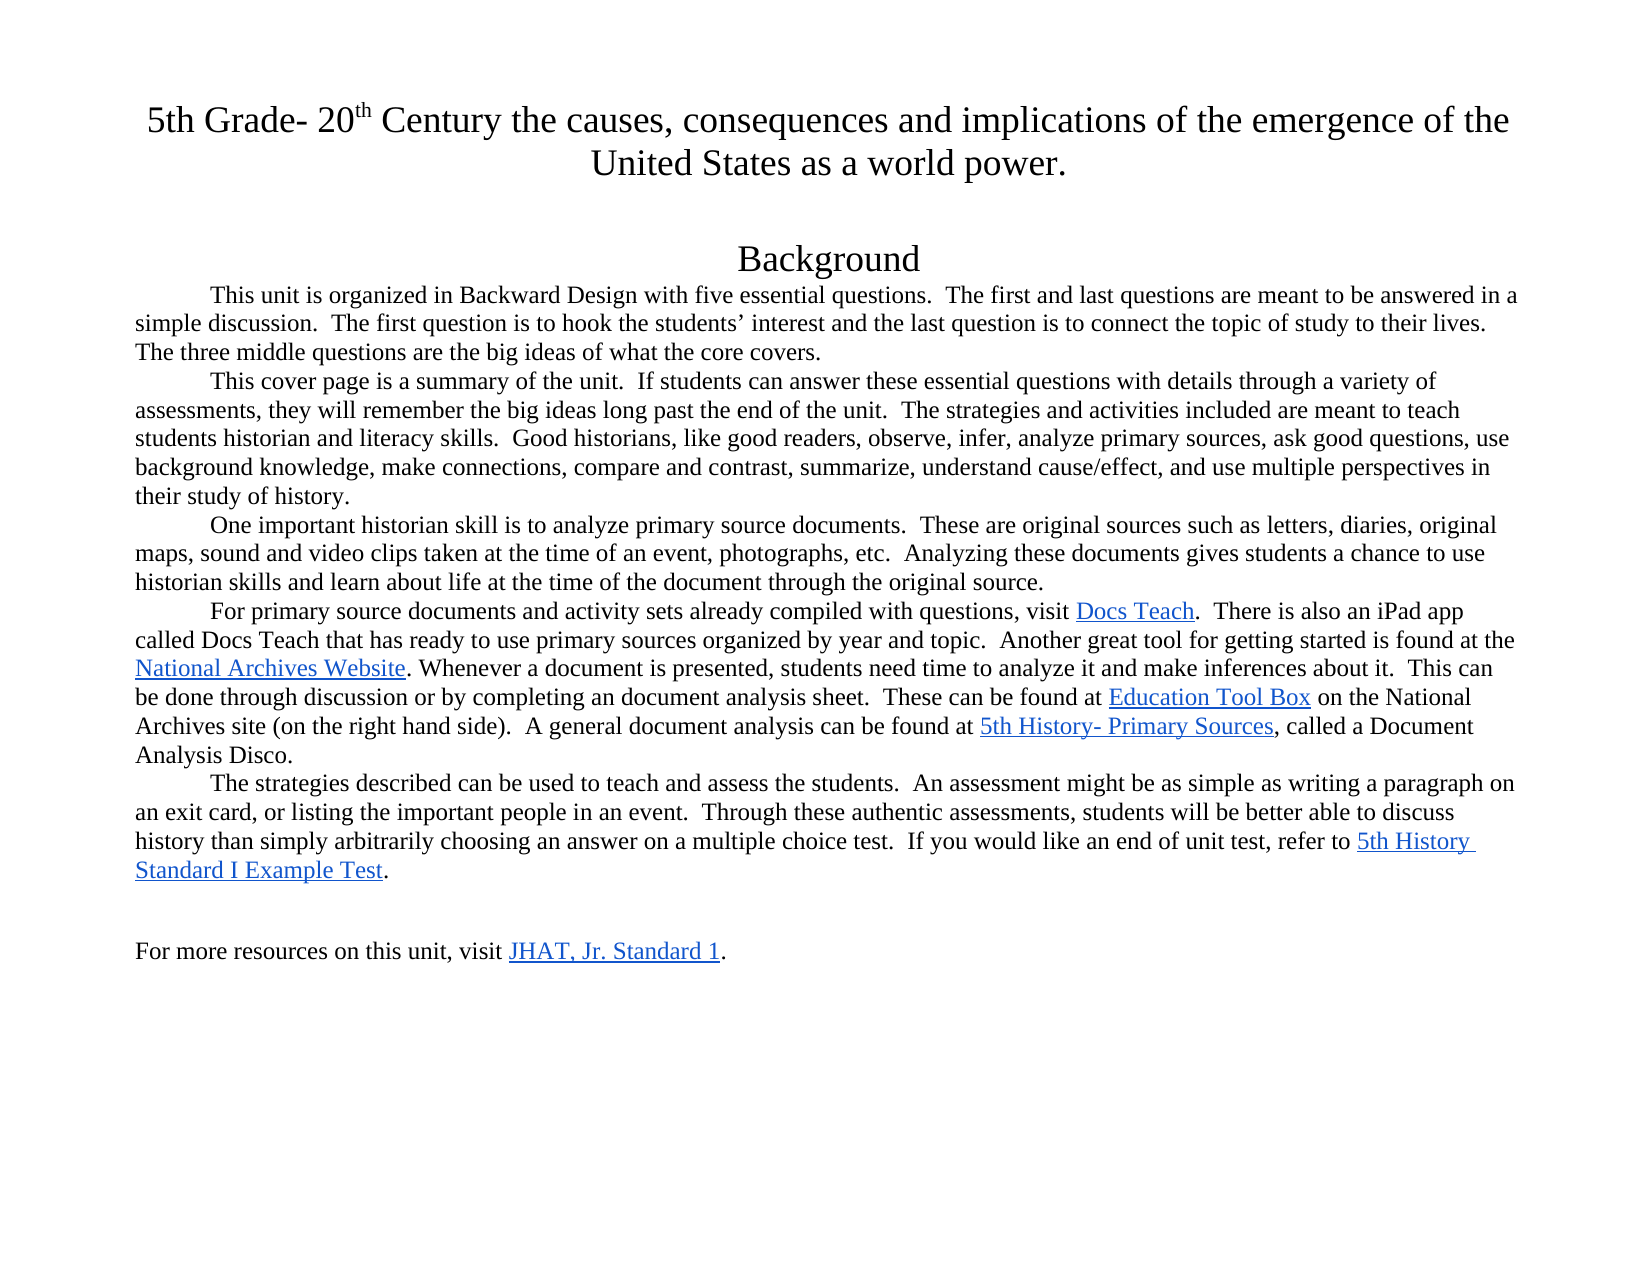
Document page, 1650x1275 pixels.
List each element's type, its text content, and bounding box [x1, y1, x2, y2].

text 5th Grade- 20th Century the causes, consequences and implications of the emergence of the United States as a world power. [135, 97, 1522, 184]
text This cover page is a summary of the unit. If students can answer these essential questions with details through a variety of assessments, they will remember the big ideas long past the end of the unit. The strategies and activities included are meant to teach students historian and literacy skills. Good historians, like good readers, observe, infer, analyze primary sources, ask good questions, use background knowledge, make connections, compare and contrast, summarize, understand cause/effect, and use multiple perspectives in their study of history. [135, 366, 1522, 510]
text For more resources on this unit, visit JHAT, Jr. Standard 1. [135, 936, 1522, 965]
text The strategies described can be used to teach and assess the students. An assessment might be as simple as writing a paragraph on an exit card, or listing the important people in an event. Through these authentic assessments, students will be better able to discuss history than simply arbitrarily choosing an answer on a multiple choice test. If you would like an end of unit test, refer to 5th History Standard I Example Test. [135, 768, 1522, 883]
text This unit is organized in Backward Design with five essential questions. The first and last questions are meant to be answered in a simple discussion. The first question is to hook the students’ interest and the last question is to connect the topic of study to their lives. The three middle questions are the big ideas of what the core covers. [135, 280, 1522, 366]
text For primary source documents and activity sets already compiled with questions, visit Docs Teach. There is also an iPad app called Docs Teach that has ready to use primary sources organized by year and topic. Another great tool for getting started is found at the National Archives Website. Whenever a document is presented, students need time to analyze it and make inferences about it. This can be done through discussion or by completing an document analysis sheet. These can be found at Education Tool Box on the National Archives site (on the right hand side). A general document analysis can be found at 5th History- Primary Sources, called a Document Analysis Disco. [135, 596, 1522, 768]
text Background [135, 237, 1522, 280]
text One important historian skill is to analyze primary source documents. These are original sources such as letters, diaries, original maps, sound and video clips taken at the time of an event, photographs, etc. Analyzing these documents gives students a chance to use historian skills and learn about life at the time of the document through the original source. [135, 510, 1522, 596]
